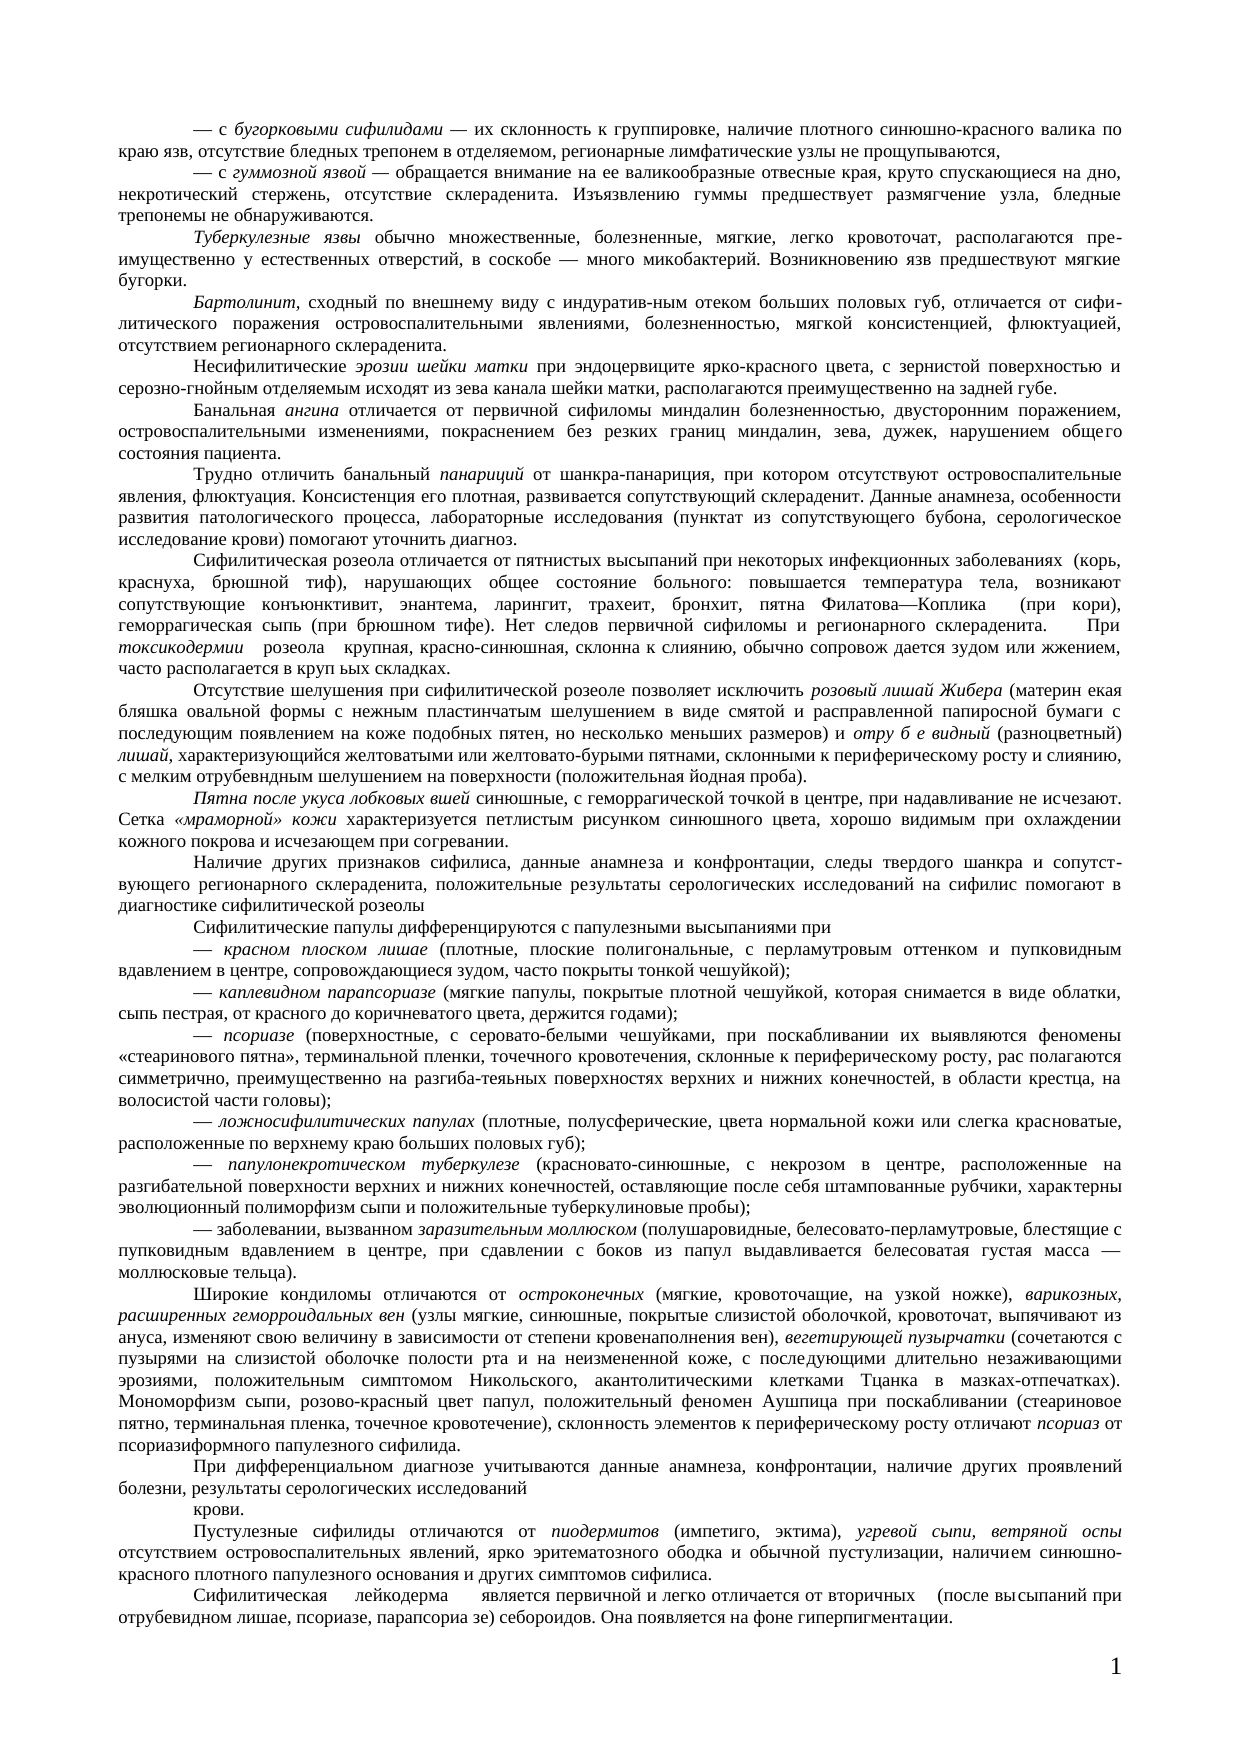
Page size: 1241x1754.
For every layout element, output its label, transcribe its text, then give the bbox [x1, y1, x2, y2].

text Сифилитическая лейкодерма является первичной и легко отличается от вторичных (после высыпаний при отрубевидном лишае, псориазе, парапсориа зе) себороидов. Она появляется на фоне гиперпигментации. [118, 1584, 1122, 1627]
text Сифилитическая розеола отличается от пятнистых высыпаний при некоторых инфекционных заболеваниях (корь, краснуха, брюшной тиф), нарушающих общее состояние больного: повышается температура тела, возникают сопутствующие конъюнктивит, энантема, ларингит, трахеит, бронхит, пятна Филатова—Коплика (при кори), геморрагическая сыпь (при брюшном тифе). Нет следов первичной сифиломы и регионарного склераденита. При токсикодермии розеола крупная, красно-синюшная, склонна к слиянию, обычно сопровож дается зудом или жжением, часто располагается в круп ьых складках. [118, 549, 1122, 679]
text Туберкулезные язвы обычно множественные, болезненные, мягкие, легко кровоточат, располагаются преимущественно у естественных отверстий, в соскобе — много микобактерий. Возникновению язв предшествуют мягкие бугорки. [118, 226, 1122, 291]
text — ложносифилитических папулах (плотные, полусферические, цвета нормальной кожи или слегка красноватые, расположенные по верхнему краю больших половых губ); [118, 1110, 1122, 1153]
text Отсутствие шелушения при сифилитической розеоле позволяет исключить розовый лишай Жибера (материн екая бляшка овальной формы с нежным пластинчатым шелушением в виде смятой и расправленной папиросной бумаги с последующим появлением на коже подобных пятен, но несколько меньших размеров) и отру б е видный (разноцветный) лишай, характеризующийся желтоватыми или желтовато-бурыми пятнами, склонными к периферическому росту и слиянию, с мелким отрубевндным шелушением на поверхности (положительная йодная проба). [118, 679, 1122, 787]
text — красном плоском лишае (плотные, плоские полигональные, с перламутровым оттенком и пупковидным вдавлением в центре, сопровождающиеся зудом, часто покрыты тонкой чешуйкой); [118, 937, 1122, 981]
text Несифилитические эрозии шейки матки при эндоцервиците ярко-красного цвета, с зернистой поверхностью и серозно-гнойным отделяемым исходят из зева канала шейки матки, располагаются преимущественно на задней губе. [118, 355, 1122, 398]
text — с бугорковыми сифилидами — их склонность к группировке, наличие плотного синюшно-красного валика по краю язв, отсутствие бледных трепонем в отделяемом, регионарные лимфатические узлы не прощупываются, [118, 118, 1122, 161]
text Трудно отличить банальный панариций от шанкра-панариция, при котором отсутствуют островоспалительные явления, флюктуация. Консистенция его плотная, развивается сопутствующий склераденит. Данные анамнеза, особенности развития патологического процесса, лабораторные исследования (пунктат из сопутствующего бубона, серологическое исследование крови) помогают уточнить диагноз. [118, 463, 1122, 549]
text — заболевании, вызванном заразительным моллюском (полушаровидные, белесовато-перламутровые, блестящие с пупковидным вдавлением в центре, при сдавлении с боков из папул выдавливается белесоватая густая масса — моллюсковые тельца). [118, 1218, 1122, 1282]
text Сифилитические папулы дифференцируются с папулезными высыпаниями при [118, 916, 1122, 937]
text крови. [118, 1498, 1122, 1520]
text Наличие других признаков сифилиса, данные анамнеза и конфронтации, следы твердого шанкра и сопутствующего регионарного склераденита, положительные результаты серологических исследований на сифилис помогают в диагностике сифилитической розеолы [118, 851, 1122, 916]
text Пятна после укуса лобковых вшей синюшные, с геморрагической точкой в центре, при надавливание не исчезают. Сетка «мраморной» кожи характеризуется петлистым рисунком синюшного цвета, хорошо видимым при охлаждении кожного покрова и исчезающем при согревании. [118, 787, 1122, 851]
text Банальная ангина отличается от первичной сифиломы миндалин болезненностью, двусторонним поражением, островоспалительными изменениями, покраснением без резких границ миндалин, зева, дужек, нарушением общего состояния пациента. [118, 398, 1122, 463]
text — псориазе (поверхностные, с серовато-белыми чешуйками, при поскабливании их выявляются феномены «стеаринового пятна», терминальной пленки, точечного кровотечения, склонные к периферическому росту, рас полагаются симметрично, преимущественно на разгиба-теяьных поверхностях верхних и нижних конечностей, в области крестца, на волосистой части головы); [118, 1024, 1122, 1110]
text Бартолинит, сходный по внешнему виду с индуратив-ным отеком больших половых губ, отличается от сифилитического поражения островоспалительными явлениями, болезненностью, мягкой консистенцией, флюктуацией, отсутствием регионарного склераденита. [118, 291, 1122, 355]
text — с гуммозной язвой — обращается внимание на ее валикообразные отвесные края, круто спускающиеся на дно, некротический стержень, отсутствие склераденита. Изъязвлению гуммы предшествует размягчение узла, бледные трепонемы не обнаруживаются. [118, 161, 1122, 226]
text Пустулезные сифилиды отличаются от пиодермитов (импетиго, эктима), угревой сыпи, ветряной оспы отсутствием островоспалительных явлений, ярко эритематозного ободка и обычной пустулизации, наличием синюшно-красного плотного папулезного основания и других симптомов сифилиса. [118, 1520, 1122, 1584]
text При дифференциальном диагнозе учитываются данные анамнеза, конфронтации, наличие других проявлений болезни, результаты серологических исследований [118, 1455, 1122, 1498]
text Широкие кондиломы отличаются от остроконечных (мягкие, кровоточащие, на узкой ножке), варикозных, расширенных геморроидальных вен (узлы мягкие, синюшные, покрытые слизистой оболочкой, кровоточат, выпячивают из ануса, изменяют свою величину в зависимости от степени кровенаполнения вен), вегетирующей пузырчатки (сочетаются с пузырями на слизистой оболочке полости рта и на неизмененной коже, с последующими длительно незаживающими эрозиями, положительным симптомом Никольского, акантолитическими клетками Тцанка в мазках-отпечатках). Мономорфизм сыпи, розово-красный цвет папул, положительный феномен Аушпица при поскабливании (стеариновое пятно, терминальная пленка, точечное кровотечение), склонность элементов к периферическому росту отличают псориаз от псориазиформного папулезного сифилида. [118, 1282, 1122, 1455]
text — каплевидном парапсориазе (мягкие папулы, покрытые плотной чешуйкой, которая снимается в виде облатки, сыпь пестрая, от красного до коричневатого цвета, держится годами); [118, 981, 1122, 1024]
text — папулонекротическом туберкулезе (красновато-синюшные, с некрозом в центре, расположенные на разгибательной поверхности верхних и нижних конечностей, оставляющие после себя штампованные рубчики, характерны эволюционный полиморфизм сыпи и положительные туберкулиновые пробы); [118, 1153, 1122, 1218]
